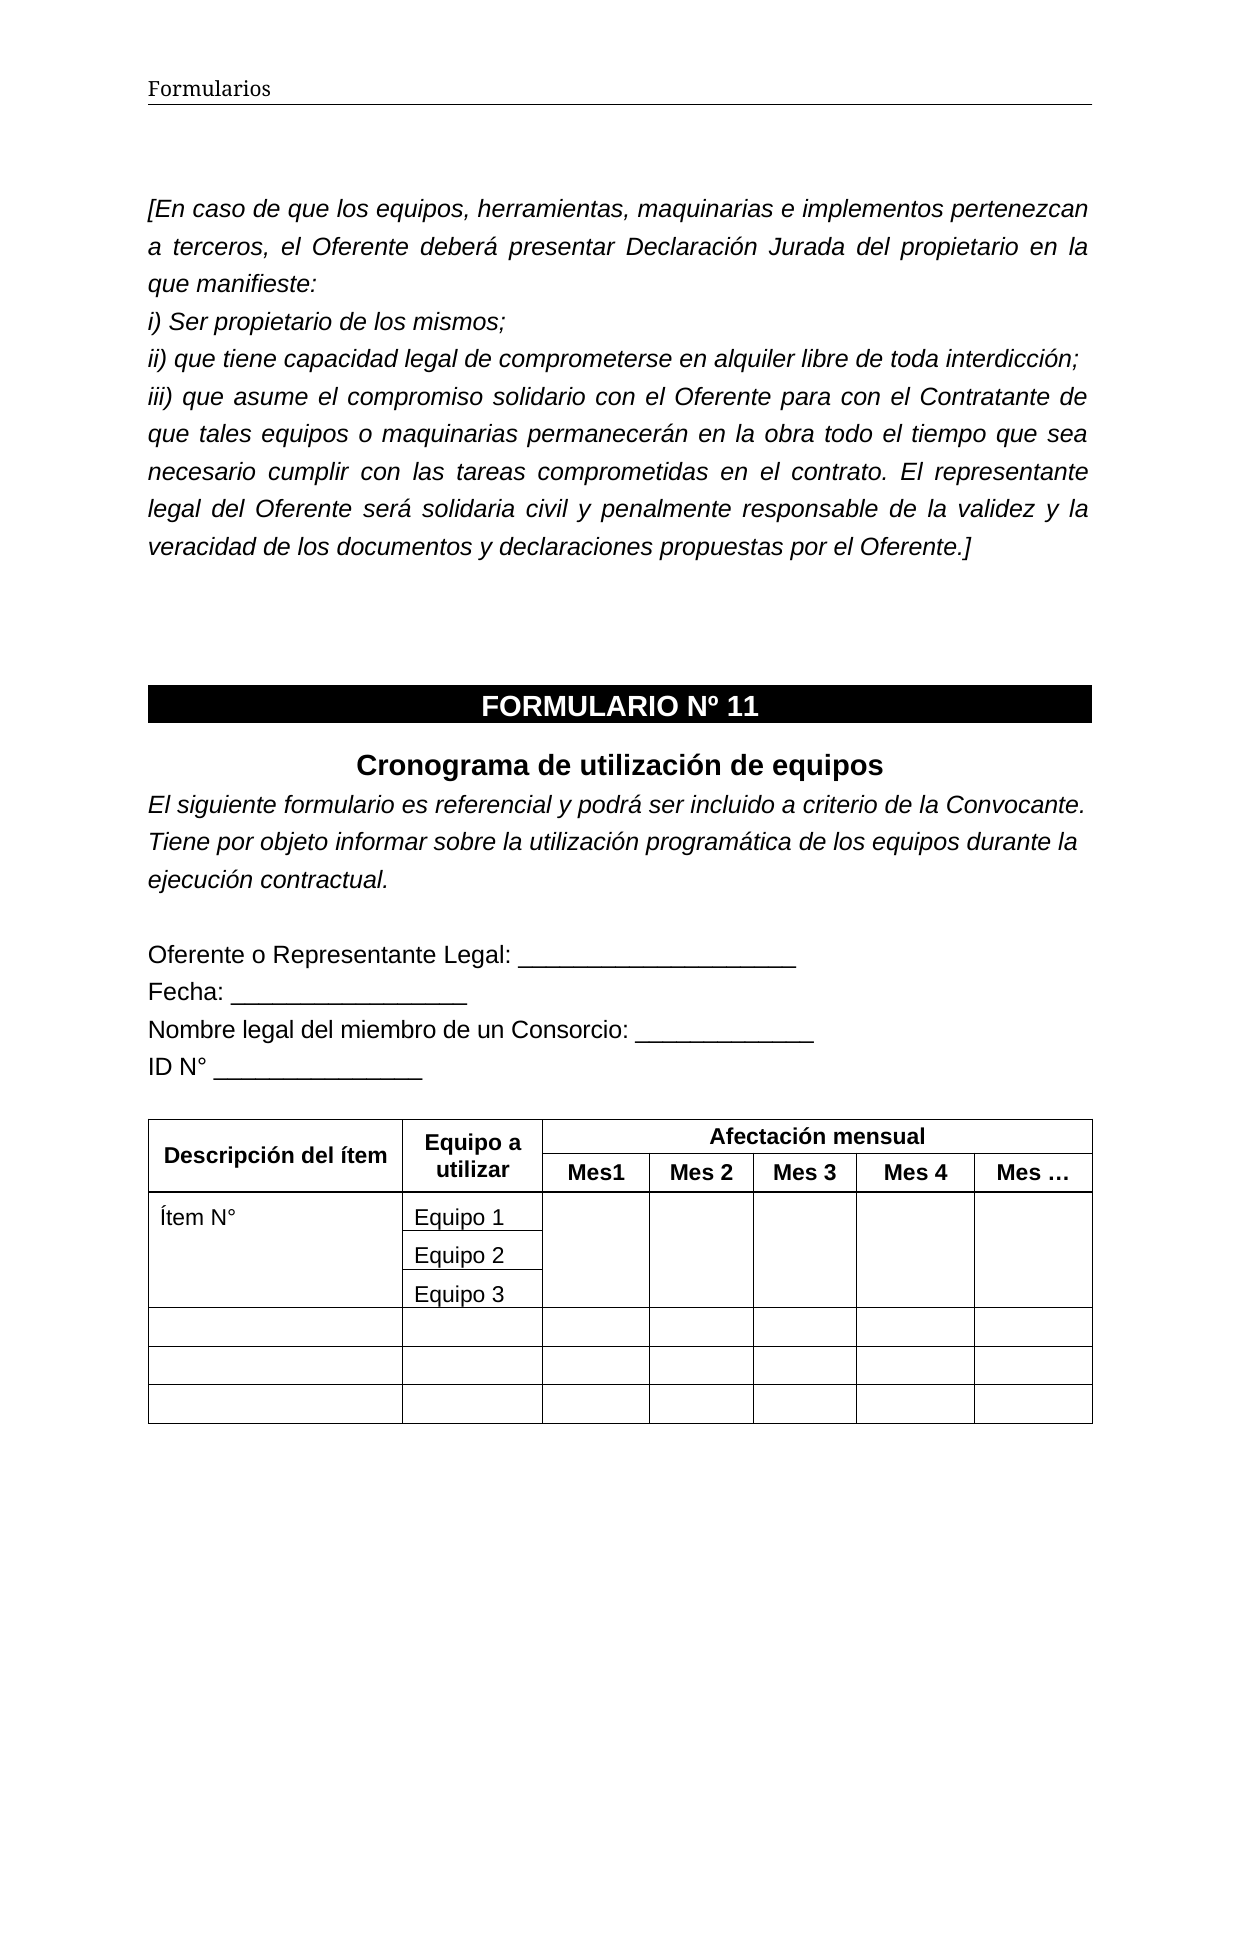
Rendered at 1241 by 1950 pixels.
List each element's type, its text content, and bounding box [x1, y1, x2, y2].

table_cell [543, 1385, 649, 1423]
table_cell Equipo 3 [403, 1270, 542, 1307]
text i) Ser propietario de los mismos; [148, 298, 1092, 335]
table_cell [975, 1308, 1092, 1346]
table_cell [650, 1308, 753, 1346]
text ID N° _______________ [148, 1043, 1076, 1081]
table_header Afectación mensual [543, 1120, 1092, 1153]
text Fecha: _________________ [148, 968, 1076, 1006]
table_cell [650, 1385, 753, 1423]
text [En caso de que los equipos, herramientas, maquinarias e implementos pertenezcan a terceros, el Oferente deberá presentar Declaración Jurada del propietario en la que manifieste: [148, 185, 1092, 298]
subtitle FORMULARIO Nº 11 [148, 685, 1092, 723]
table_cell Ítem N° [149, 1193, 402, 1307]
table_header Equipo a utilizar [403, 1120, 542, 1191]
subtitle Cronograma de utilización de equipos [148, 743, 1092, 781]
table_cell [754, 1193, 856, 1307]
table_cell [403, 1347, 542, 1384]
table_cell Mes 3 [754, 1154, 856, 1191]
text Oferente o Representante Legal: ____________________ [148, 931, 1076, 968]
text El siguiente formulario es referencial y podrá ser incluido a criterio de la Convocante. Tiene por objeto informar sobre la utilización programática de los equipos durante la ejecución contractual. [148, 781, 1092, 893]
table_cell [543, 1193, 649, 1307]
table_cell [857, 1347, 974, 1384]
table_cell Mes1 [543, 1154, 649, 1191]
table_cell Mes … [975, 1154, 1092, 1191]
table_cell [149, 1347, 402, 1384]
table_cell Mes 4 [857, 1154, 974, 1191]
table_cell [975, 1193, 1092, 1307]
table_cell [149, 1385, 402, 1423]
table_cell [754, 1308, 856, 1346]
table_cell [975, 1385, 1092, 1423]
table_cell [754, 1385, 856, 1423]
table_cell Equipo 1 [403, 1193, 542, 1230]
table_cell [149, 1308, 402, 1346]
table_cell [650, 1193, 753, 1307]
table_cell [857, 1385, 974, 1423]
text iii) que asume el compromiso solidario con el Oferente para con el Contratante de que tales equipos o maquinarias permanecerán en la obra todo el tiempo que sea necesario cumplir con las tareas comprometidas en el contrato. El representante legal del Oferente será solidaria civil y penalmente responsable de la validez y la veracidad de los documentos y declaraciones propuestas por el Oferente.] [148, 373, 1092, 560]
text ii) que tiene capacidad legal de comprometerse en alquiler libre de toda interdicción; [148, 335, 1092, 373]
table_cell [975, 1347, 1092, 1384]
table_cell Equipo 2 [403, 1231, 542, 1268]
table_cell [857, 1193, 974, 1307]
table_cell [403, 1385, 542, 1423]
table_cell [754, 1347, 856, 1384]
text Nombre legal del miembro de un Consorcio: _____________ [148, 1006, 1076, 1043]
table_cell [543, 1308, 649, 1346]
table_cell [543, 1347, 649, 1384]
table_cell [403, 1308, 542, 1346]
table_cell Mes 2 [650, 1154, 753, 1191]
table_header Descripción del ítem [149, 1120, 402, 1191]
table_cell [650, 1347, 753, 1384]
table_cell [857, 1308, 974, 1346]
